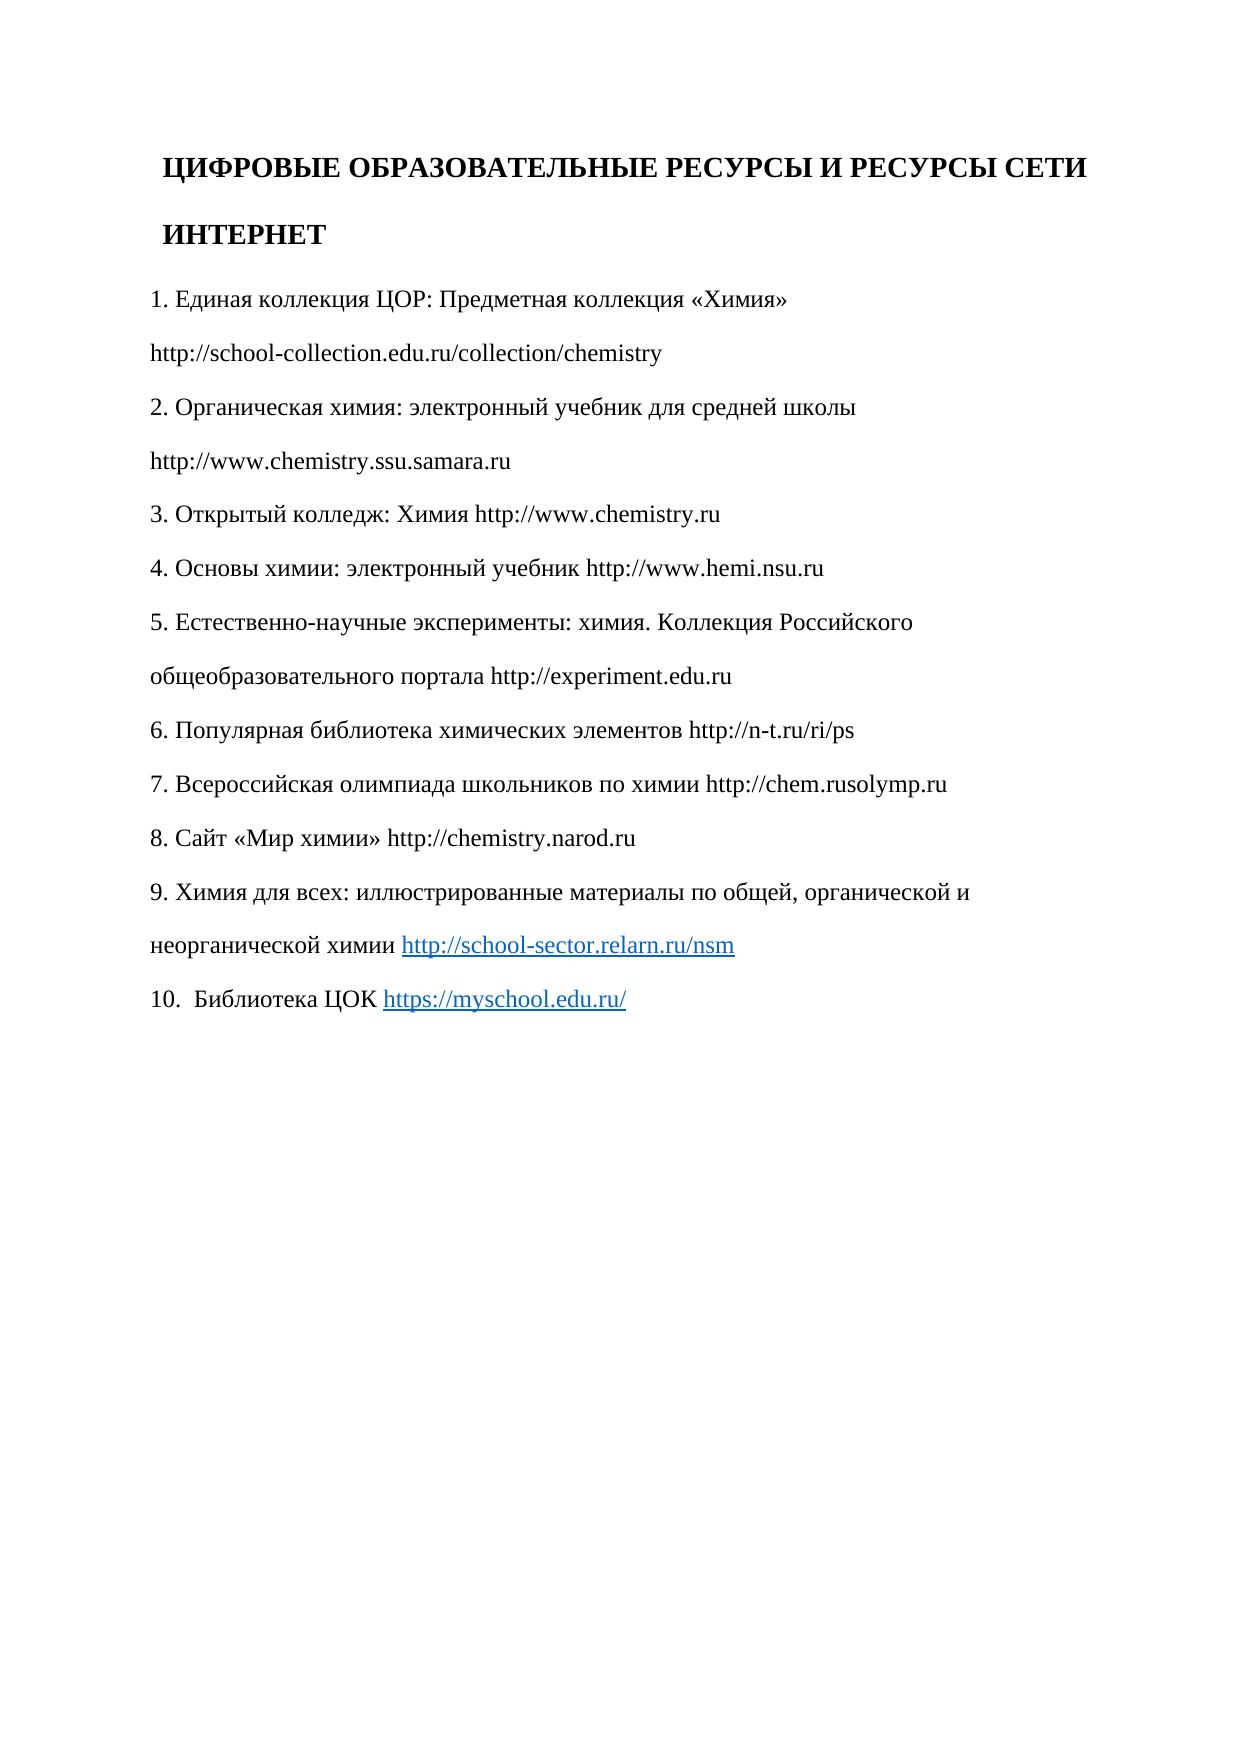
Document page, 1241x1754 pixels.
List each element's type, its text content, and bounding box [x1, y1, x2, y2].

text 1. Единая коллекция ЦОР: Предметная коллекция «Химия» [150, 284, 1090, 313]
text общеобразовательного портала http://experiment.edu.ru [150, 661, 1090, 690]
text 3. Открытый колледж: Химия http://www.chemistry.ru [150, 499, 1090, 528]
text 8. Сайт «Мир химии» http://chemistry.narod.ru [150, 823, 1090, 851]
text 2. Органическая химия: электронный учебник для средней школы [150, 392, 1090, 421]
text 5. Естественно-научные эксперименты: химия. Коллекция Российского [150, 607, 1090, 636]
text 7. Всероссийская олимпиада школьников по химии http://chem.rusolymp.ru [150, 769, 1090, 798]
text 9. Химия для всех: иллюстрированные материалы по общей, органической и [150, 877, 1090, 905]
text http://school-collection.edu.ru/collection/chemistry [150, 338, 1090, 367]
text ЦИФРОВЫЕ ОБРАЗОВАТЕЛЬНЫЕ РЕСУРСЫ И РЕСУРСЫ СЕТИ ИНТЕРНЕТ [162, 150, 1090, 251]
text http://www.chemistry.ssu.samara.ru [150, 446, 1090, 474]
text 6. Популярная библиотека химических элементов http://n-t.ru/ri/ps [150, 715, 1090, 744]
text неорганической химии http://school-sector.relarn.ru/nsm [150, 930, 1090, 959]
text 4. Основы химии: электронный учебник http://www.hemi.nsu.ru [150, 553, 1090, 582]
text 10. Библиотека ЦОК https://myschool.edu.ru/ [150, 984, 1090, 1013]
